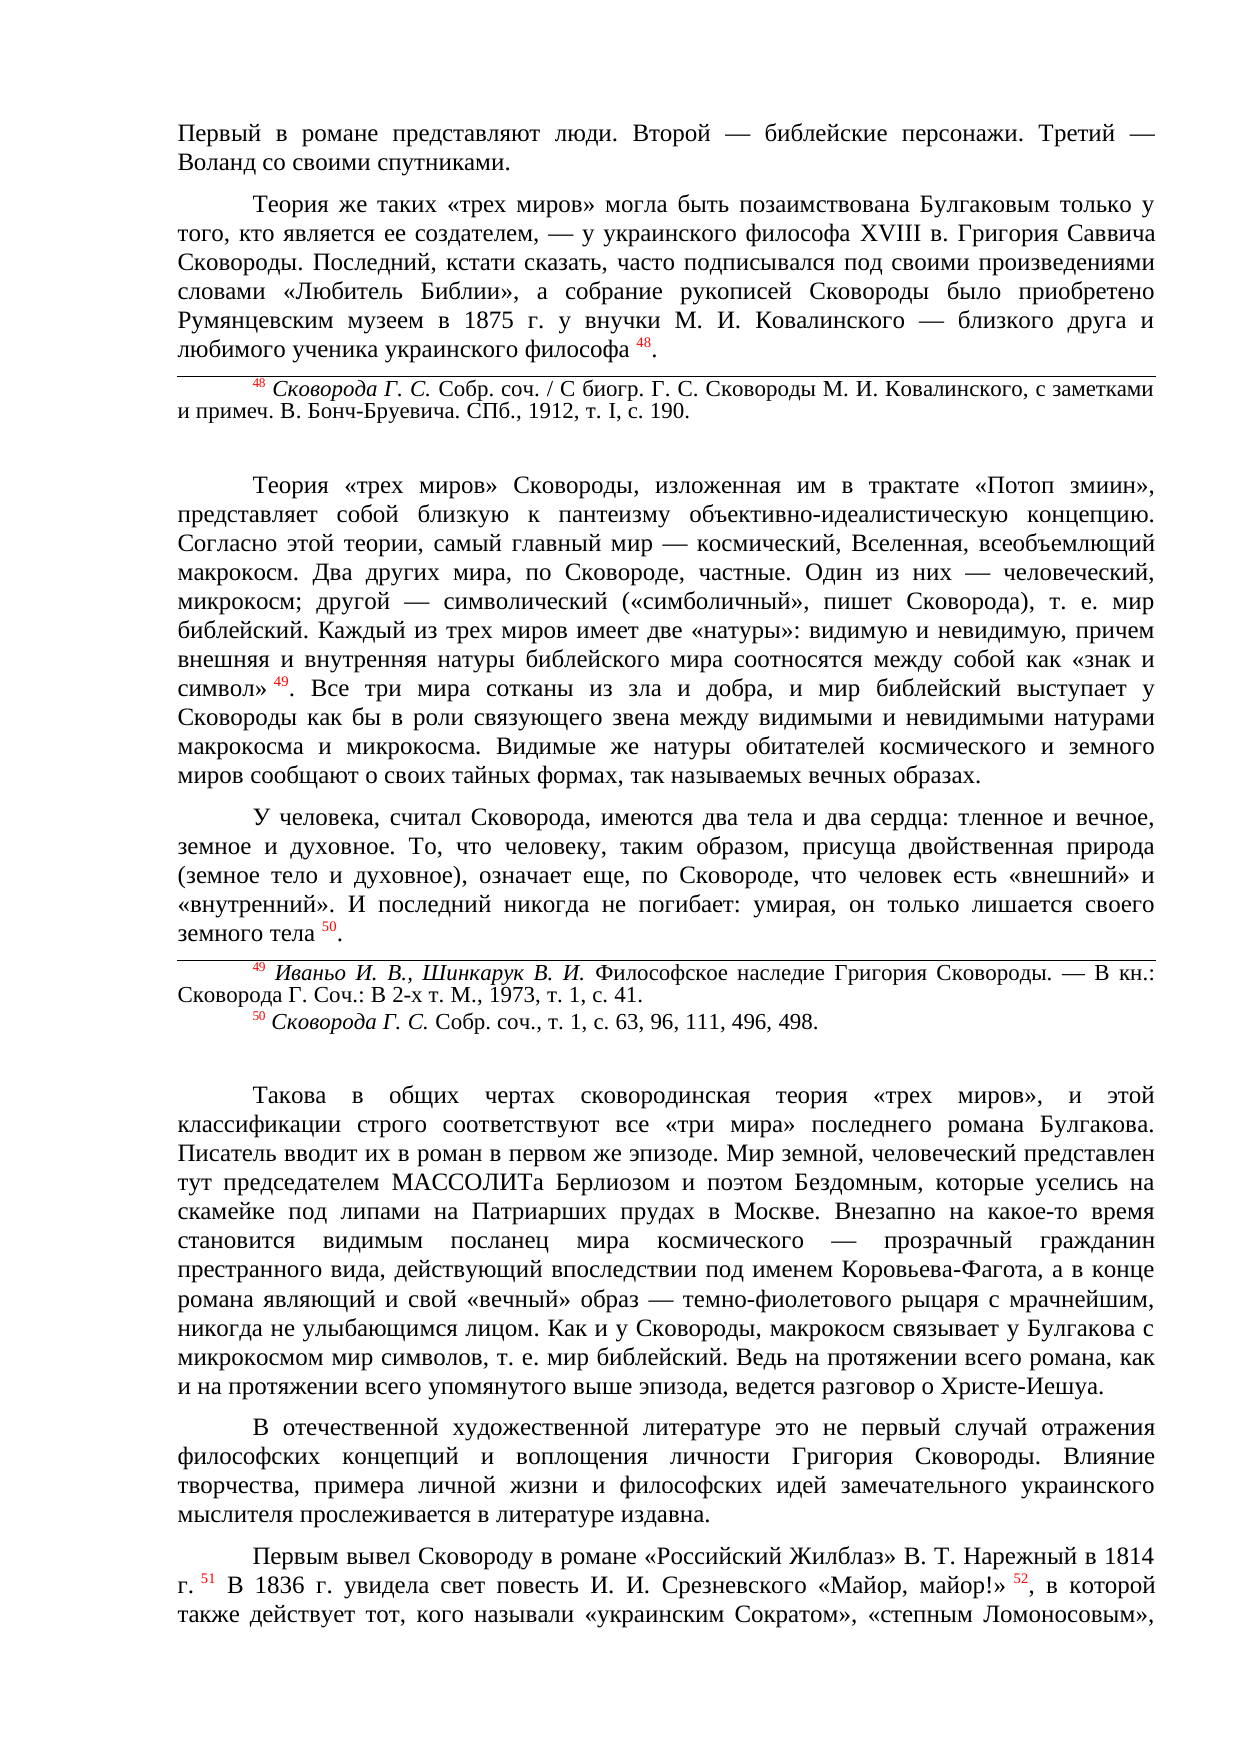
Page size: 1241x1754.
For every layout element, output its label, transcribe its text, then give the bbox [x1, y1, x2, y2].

text 48 Сковорода Г. С. Собр. соч. / С биогр. Г. С. Сковороды М. И. Ковалинского, с заметками и примеч. В. Бонч-Бруевича. СПб., 1912, т. I, с. 190. [177, 377, 1156, 423]
text 49 Иваньо И. В., Шинкарук В. И. Философское наследие Григория Сковороды. — В кн.: Сковорода Г. Соч.: В 2-х т. М., 1973, т. 1, с. 41. [177, 961, 1156, 1007]
text В отечественной художественной литературе это не первый случай отражения философских концепций и воплощения личности Григория Сковороды. Влияние творчества, примера личной жизни и философских идей замечательного украинского мыслителя прослеживается в литературе издавна. [177, 1412, 1156, 1528]
text Такова в общих чертах сковородинская теория «трех миров», и этой классификации строго соответствуют все «три мира» последнего романа Булгакова. Писатель вводит их в роман в первом же эпизоде. Мир земной, человеческий представлен тут председателем МАССОЛИТа Берлиозом и поэтом Бездомным, которые уселись на скамейке под липами на Патриарших прудах в Москве. Внезапно на какое-то время становится видимым посланец мира космического — прозрачный гражданин престранного вида, действующий впоследствии под именем Коровьева-Фагота, а в конце романа являющий и свой «вечный» образ — темно-фиолетового рыцаря с мрачнейшим, никогда не улыбающимся лицом. Как и у Сковороды, макрокосм связывает у Булгакова с микрокосмом мир символов, т. е. мир библейский. Ведь на протяжении всего романа, как и на протяжении всего упомянутого выше эпизода, ведется разговор о Христе-Иешуа. [177, 1080, 1156, 1400]
text У человека, считал Сковорода, имеются два тела и два сердца: тленное и вечное, земное и духовное. То, что человеку, таким образом, присуща двойственная природа (земное тело и духовное), означает еще, по Сковороде, что человек есть «внешний» и «внутренний». И последний никогда не погибает: умирая, он только лишается своего земного тела 50. [177, 802, 1156, 947]
text Теория же таких «трех миров» могла быть позаимствована Булгаковым только у того, кто является ее создателем, — у украинского философа XVIII в. Григория Саввича Сковороды. Последний, кстати сказать, часто подписывался под своими произведениями словами «Любитель Библии», а собрание рукописей Сковороды было приобретено Румянцевским музеем в . у внучки М. И. Ковалинского — близкого друга и любимого ученика украинского философа 48. [177, 189, 1156, 363]
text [177, 118, 1156, 176]
text 50 Сковорода Г. С. Собр. соч., т. 1, с. 63, 96, 111, 496, 498. [177, 1008, 1156, 1034]
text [177, 1541, 1156, 1628]
text Теория «трех миров» Сковороды, изложенная им в трактате «Потоп змиин», представляет собой близкую к пантеизму объективно-идеалистическую концепцию. Согласно этой теории, самый главный мир — космический, Вселенная, всеобъемлющий макрокосм. Два других мира, по Сковороде, частные. Один из них — человеческий, микрокосм; другой — символический («симболичный», пишет Сковорода), т. е. мир библейский. Каждый из трех миров имеет две «натуры»: видимую и невидимую, причем внешняя и внутренняя натуры библейского мира соотносятся между собой как «знак и символ» 49. Все три мира сотканы из зла и добра, и мир библейский выступает у Сковороды как бы в роли связующего звена между видимыми и невидимыми натурами макрокосма и микрокосма. Видимые же натуры обитателей космического и земного миров сообщают о своих тайных формах, так называемых вечных образах. [177, 469, 1156, 789]
